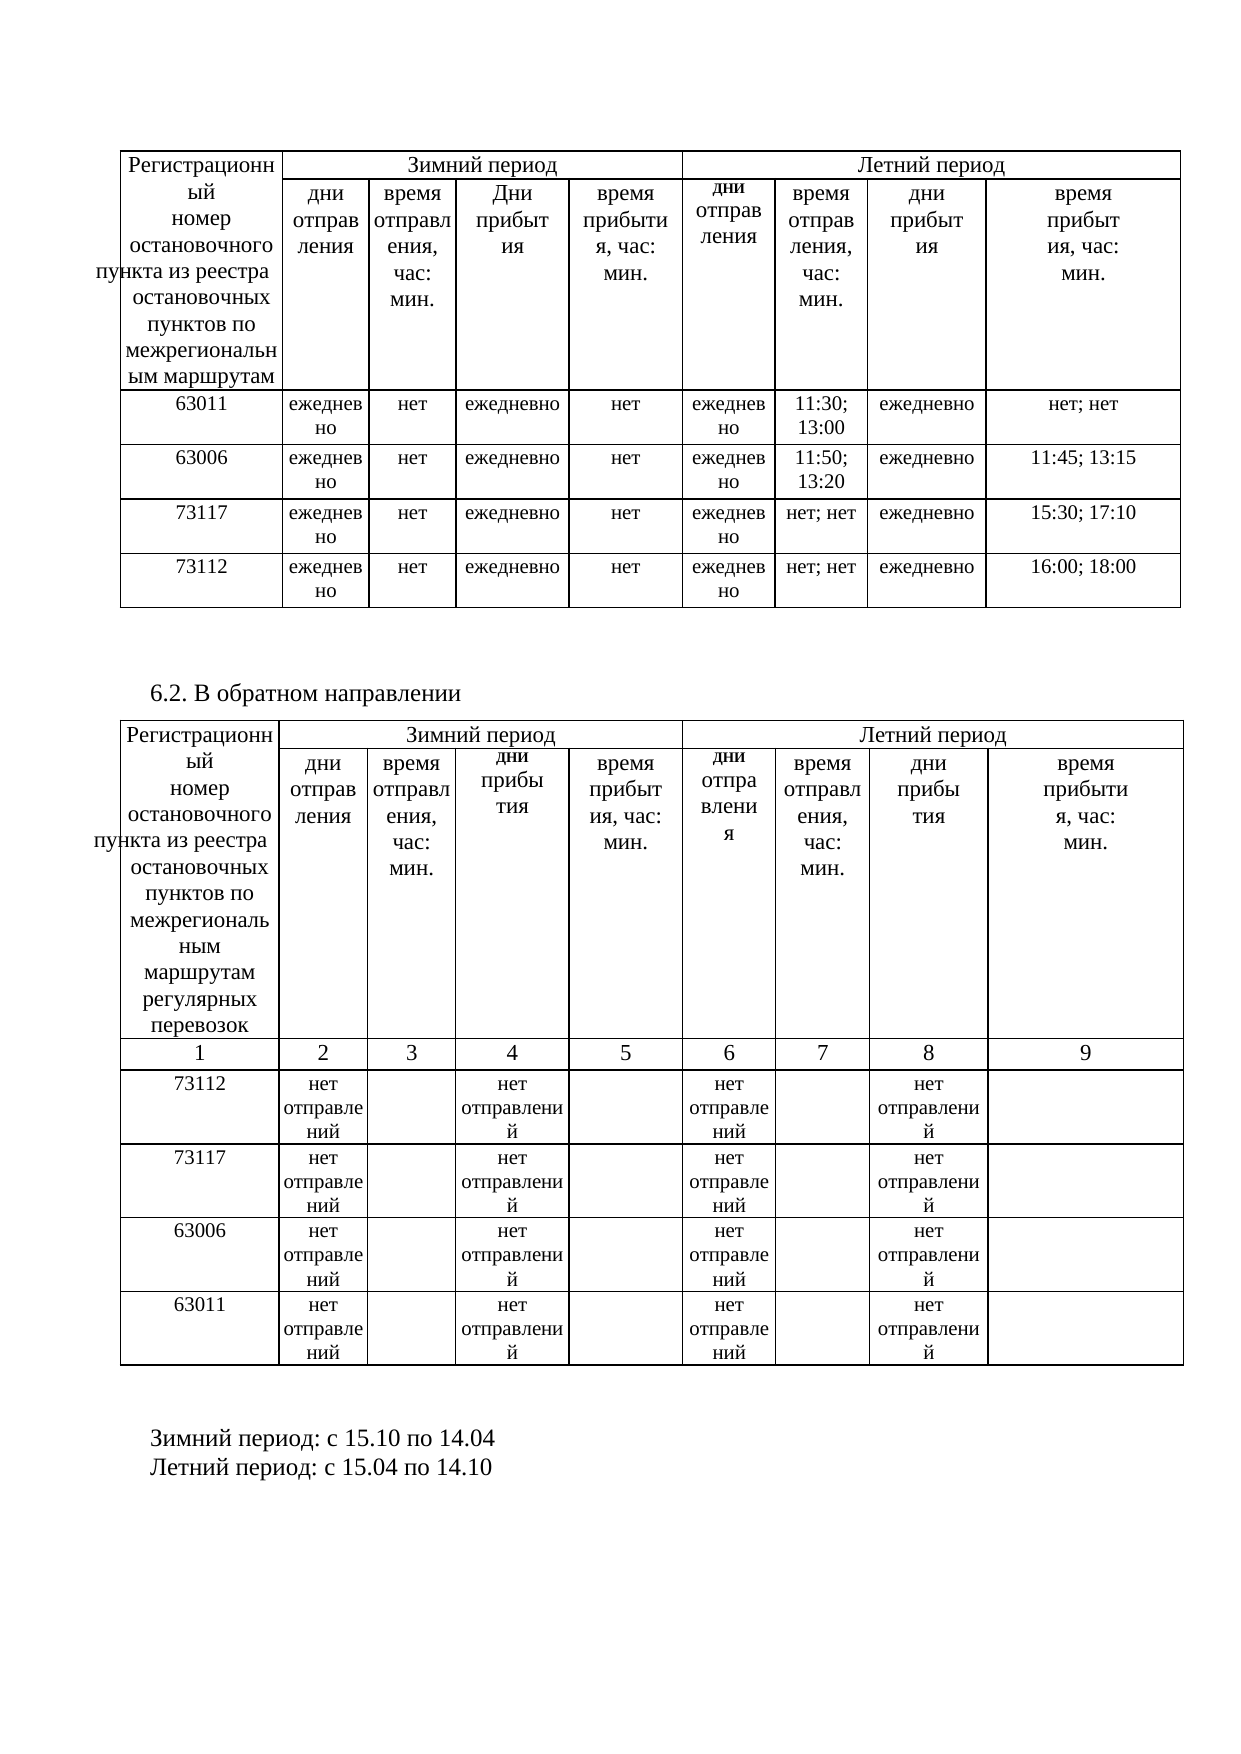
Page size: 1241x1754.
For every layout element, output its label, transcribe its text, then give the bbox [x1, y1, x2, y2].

table_cell 6 [683, 1039, 775, 1069]
table_cell время отправ ления, час: мин. [776, 180, 867, 389]
table_cell 9 [989, 1039, 1183, 1069]
table_cell [570, 1145, 682, 1217]
table_cell нет [370, 391, 455, 444]
table_cell нет [570, 500, 682, 552]
table_cell нет; нет [776, 554, 867, 607]
table_cell нет [370, 554, 455, 607]
table_cell дни прибы тия [870, 749, 987, 1037]
table_cell ежедневно [283, 500, 368, 552]
table_cell нет; нет [776, 500, 867, 552]
table_header Летний период [683, 721, 1183, 747]
table_cell нет [570, 554, 682, 607]
table_cell нет отправлений [870, 1218, 987, 1291]
table_cell ежедневно [283, 391, 368, 444]
table_cell [989, 1145, 1183, 1217]
table_cell [776, 1145, 869, 1217]
table_cell нет [370, 445, 455, 498]
table_cell нет отправлений [456, 1218, 568, 1291]
table_cell 3 [368, 1039, 455, 1069]
table_cell ежедневно [868, 500, 985, 552]
table_cell [570, 1218, 682, 1291]
table_cell [776, 1292, 869, 1364]
table_cell 4 [456, 1039, 568, 1069]
table_cell 5 [570, 1039, 682, 1069]
table_cell ежедневно [457, 500, 568, 552]
table_cell нет отправлений [870, 1145, 987, 1217]
table_cell ежедневно [283, 554, 368, 607]
table_cell 1 [121, 1039, 278, 1069]
table_cell ежедневно [457, 554, 568, 607]
table_cell [989, 1071, 1183, 1143]
table_cell [368, 1292, 455, 1364]
table_header Зимний период [283, 152, 682, 178]
table_cell ежедневно [683, 500, 774, 552]
table_cell [368, 1218, 455, 1291]
table_cell ежедневно [283, 445, 368, 498]
table_cell нет [570, 445, 682, 498]
table_cell 63011 [121, 1292, 278, 1364]
table_cell дни отправ ления [280, 749, 367, 1037]
table_cell время отправл ения, час: мин. [776, 749, 869, 1037]
table_cell 63006 [121, 1218, 278, 1291]
table_cell ежедневно [868, 391, 985, 444]
table_cell 73117 [121, 1145, 278, 1217]
table_cell нет отправлений [683, 1071, 775, 1143]
table_cell 73117 [121, 500, 282, 552]
table_cell [989, 1218, 1183, 1291]
table_cell нет отправлений [456, 1292, 568, 1364]
table_cell ежедневно [683, 554, 774, 607]
table_cell 7 [776, 1039, 869, 1069]
table_cell ДНИ отправ ления [683, 180, 774, 389]
table_cell ежедневно [457, 445, 568, 498]
table_cell нет отправлений [870, 1292, 987, 1364]
table_cell ежедневно [457, 391, 568, 444]
table_cell ДНИ отпра влени я [683, 749, 775, 1037]
table_cell нет отправлений [683, 1292, 775, 1364]
table_cell дни прибыт ия [868, 180, 985, 389]
table_cell Дни прибыт ия [457, 180, 568, 389]
table_cell 11:45; 13:15 [987, 445, 1180, 498]
table_cell ежедневно [683, 445, 774, 498]
text Летний период: с 15.04 по 14.10 [150, 1452, 1090, 1481]
table_cell нет отправлений [456, 1145, 568, 1217]
table_cell [989, 1292, 1183, 1364]
table_cell нет [370, 500, 455, 552]
table_cell нет отправлений [280, 1145, 367, 1217]
table_cell 11:50; 13:20 [776, 445, 867, 498]
table_cell нет [570, 391, 682, 444]
table_cell нет отправлений [683, 1218, 775, 1291]
table_cell время прибыт ия, час: мин. [570, 749, 682, 1037]
table_cell время прибыт ия, час: мин. [987, 180, 1180, 389]
table_cell 16:00; 18:00 [987, 554, 1180, 607]
table_cell ДНИ прибы тия [456, 749, 568, 1037]
table_header Зимний период [280, 721, 682, 747]
table_header Летний период [683, 152, 1180, 178]
table_cell [570, 1292, 682, 1364]
table_cell время прибыти я, час: мин. [989, 749, 1183, 1037]
table_cell нет отправлений [280, 1218, 367, 1291]
table_cell время отправл ения, час: мин. [370, 180, 455, 389]
text 6.2. В обратном направлении [150, 678, 1090, 707]
table_cell 15:30; 17:10 [987, 500, 1180, 552]
table_cell [776, 1218, 869, 1291]
table_cell 73112 [121, 1071, 278, 1143]
table_cell [368, 1071, 455, 1143]
table_cell нет; нет [987, 391, 1180, 444]
table_cell [776, 1071, 869, 1143]
table_cell нет отправлений [456, 1071, 568, 1143]
table_cell [368, 1145, 455, 1217]
table_cell [570, 1071, 682, 1143]
table_cell 8 [870, 1039, 987, 1069]
text Зимний период: с 15.10 по 14.04 [150, 1423, 1090, 1452]
table_cell дни отправ ления [283, 180, 368, 389]
table_cell нет отправлений [683, 1145, 775, 1217]
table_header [121, 152, 282, 389]
table_cell нет отправлений [870, 1071, 987, 1143]
table_cell время отправл ения, час: мин. [368, 749, 455, 1037]
table_cell 11:30; 13:00 [776, 391, 867, 444]
table_cell нет отправлений [280, 1071, 367, 1143]
table_cell 73112 [121, 554, 282, 607]
table_header Регистрационный номер остановочного пункта из реестра остановочных пунктов по межрегиональным маршрутам регулярных перевозок [121, 721, 278, 1037]
table_cell ежедневно [868, 445, 985, 498]
table_cell 63006 [121, 445, 282, 498]
table_cell нет отправлений [280, 1292, 367, 1364]
table_cell 2 [280, 1039, 367, 1069]
table_cell 63011 [121, 391, 282, 444]
table_cell время прибыти я, час: мин. [570, 180, 682, 389]
table_cell ежедневно [868, 554, 985, 607]
table_cell ежедневно [683, 391, 774, 444]
